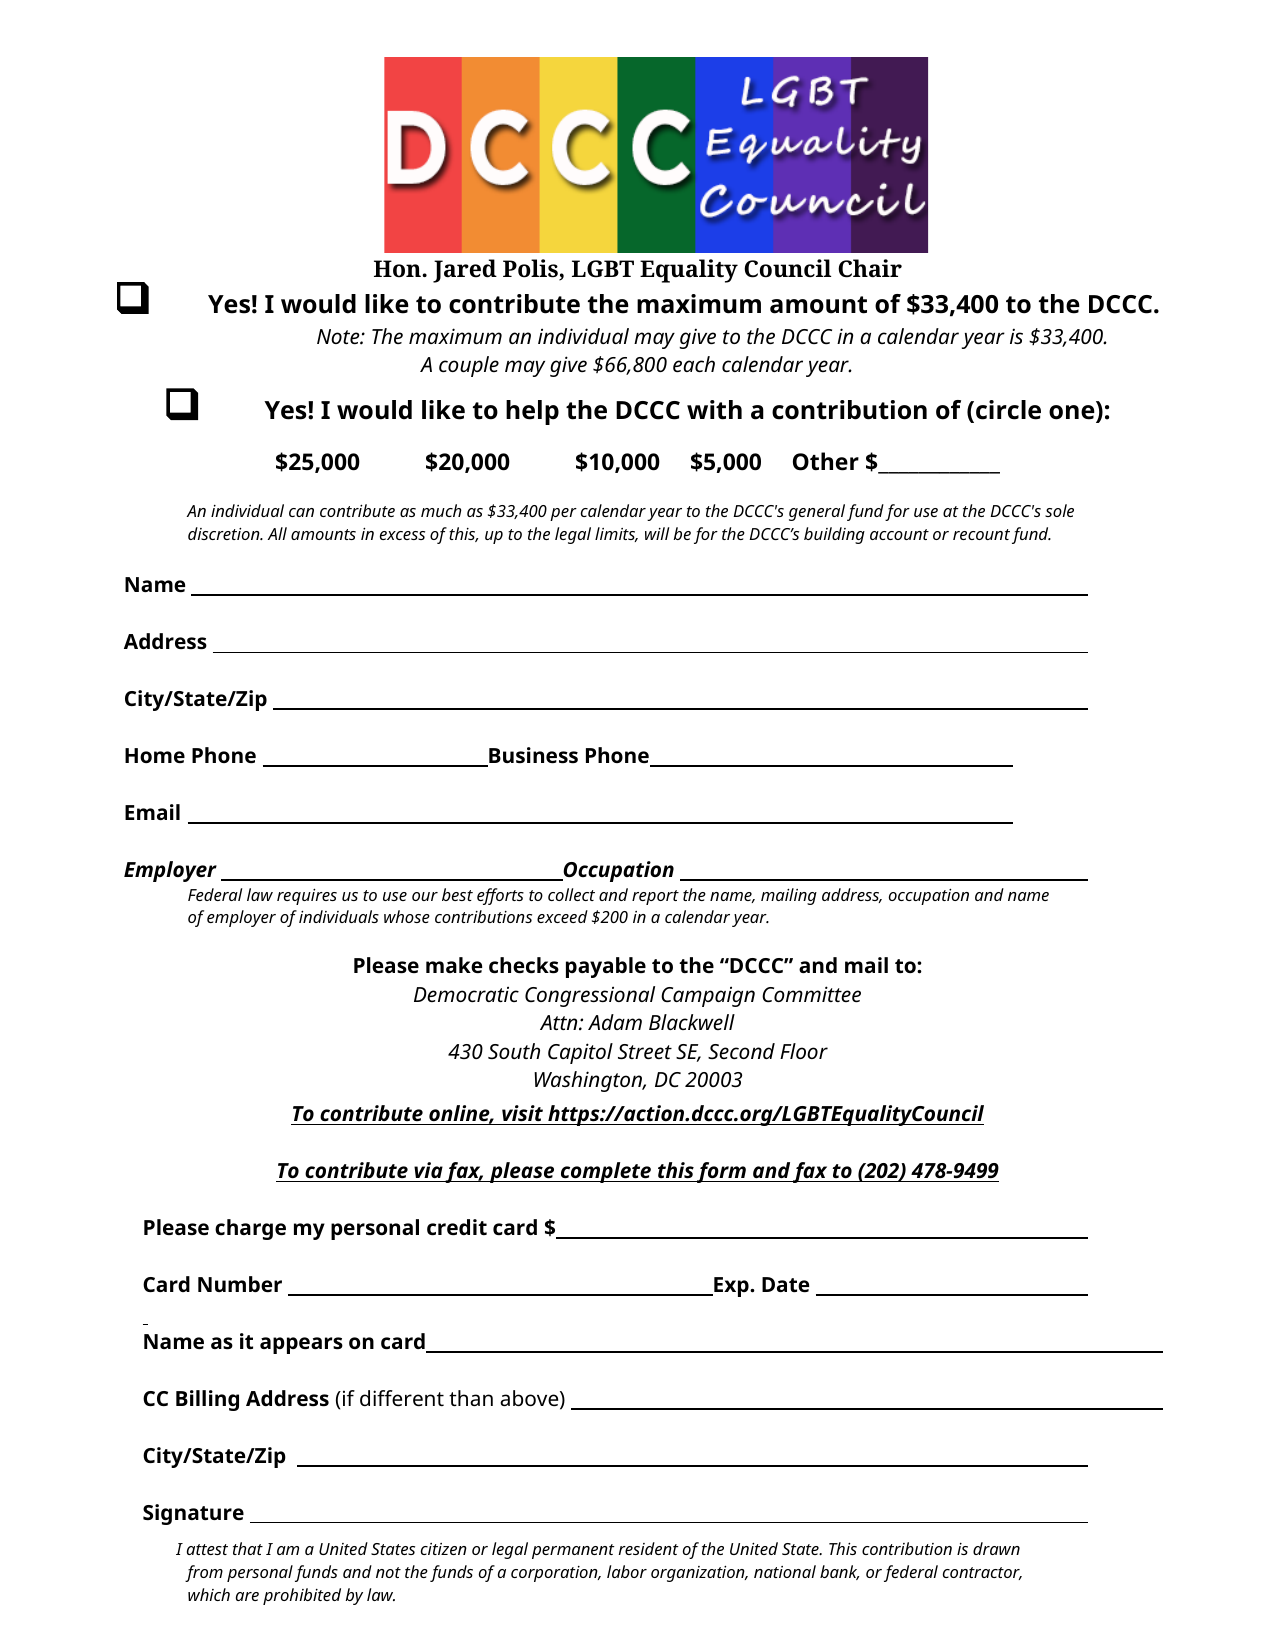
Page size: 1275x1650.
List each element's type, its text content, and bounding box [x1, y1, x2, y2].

text CC Billing Address (if different than above) [142, 1384, 1102, 1413]
text Email [124, 798, 1132, 827]
text A couple may give $66,800 each calendar year. [37, 351, 1237, 379]
text Attn: Adam Blackwell [187, 1008, 1087, 1037]
list Yes! I would like to help the DCCC with a contribution of (circle one): [37, 390, 1237, 428]
text Democratic Congressional Campaign Committee [187, 980, 1087, 1008]
text Name as it appears on card [142, 1327, 1102, 1356]
text Note: The maximum an individual may give to the DCCC in a calendar year is $33,400. [37, 322, 1237, 351]
text Federal law requires us to use our best efforts to collect and report the name, mailing address, occupation and name of employer of individuals whose contributions exceed $200 in a calendar year. [187, 883, 1065, 929]
text $25,000 $20,000 $10,000 $5,000 Other $____________ [112, 445, 1162, 477]
text I attest that I am a United States citizen or legal permanent resident of the United State. This contribution is drawn from personal funds and not the funds of a corporation, labor organization, national bank, or federal contractor, which are prohibited by law. [176, 1538, 1057, 1606]
text To contribute online, visit https://action.dccc.org/LGBTEqualityCouncil [187, 1099, 1087, 1128]
text Employer Occupation [124, 855, 1132, 883]
text To contribute via fax, please complete this form and fax to (202) 478-9499 [187, 1156, 1087, 1185]
text City/State/Zip [124, 684, 1132, 713]
text 430 South Capitol Street SE, Second Floor [187, 1037, 1087, 1065]
text Signature [142, 1498, 1102, 1526]
picture [384, 57, 929, 253]
text Address [124, 627, 1132, 656]
text Please charge my personal credit card $ [142, 1213, 1102, 1242]
text Name [124, 570, 1132, 599]
text Card Number Exp. Date [142, 1270, 1102, 1298]
text Home Phone Business Phone [124, 741, 1132, 770]
text An individual can contribute as much as $33,400 per calendar year to the DCCC's general fund for use at the DCCC's sole discretion. All amounts in excess of this, up to the legal limits, will be for the DCCC’s building account or recount fund. [187, 499, 1087, 545]
text Hon. Jared Polis, LGBT Equality Council Chair [141, 253, 1134, 284]
text Please make checks payable to the “DCCC” and mail to: [187, 952, 1087, 980]
text Washington, DC 20003 [187, 1065, 1087, 1094]
text City/State/Zip [142, 1441, 1102, 1469]
list Yes! I would like to contribute the maximum amount of $33,400 to the DCCC. [37, 284, 1237, 322]
